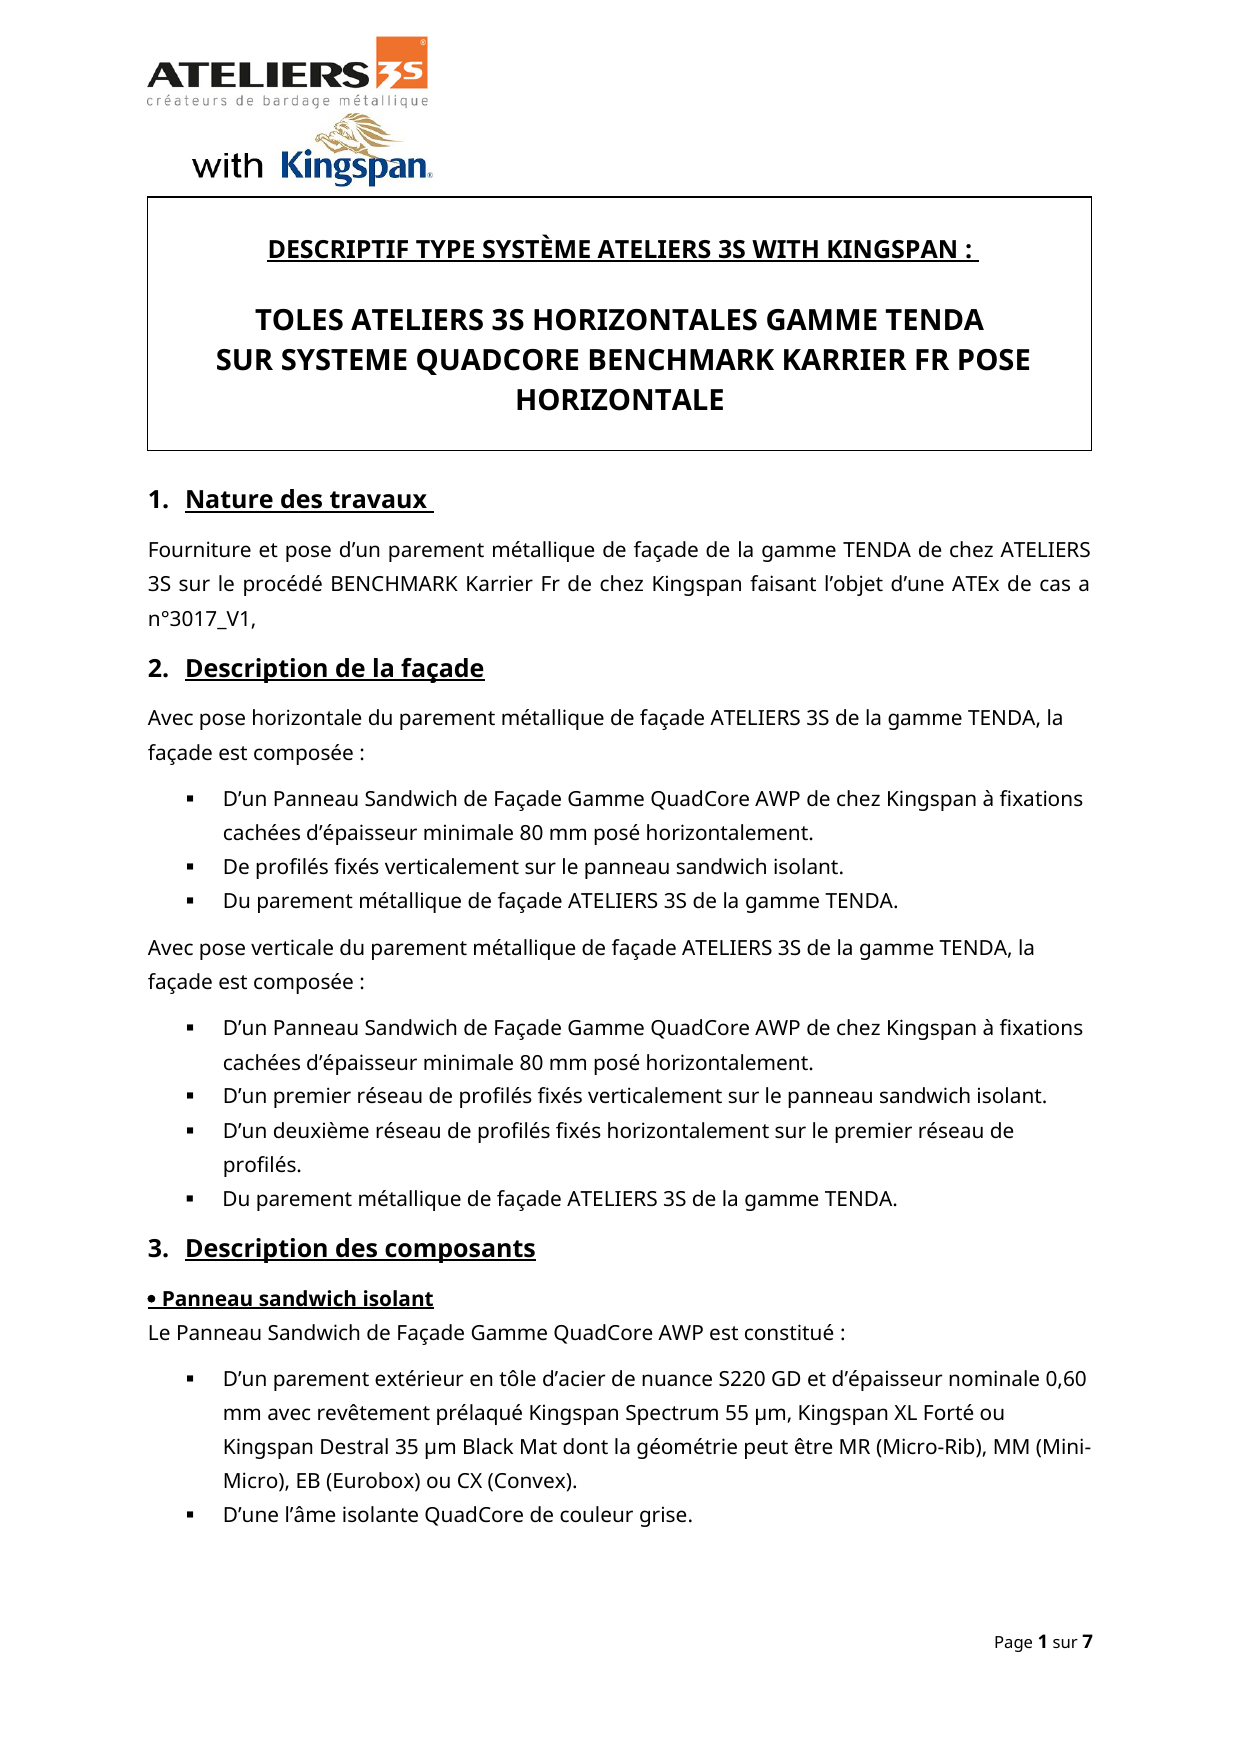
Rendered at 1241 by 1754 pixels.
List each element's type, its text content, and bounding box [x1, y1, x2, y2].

picture [125, 28, 449, 192]
text Avec pose horizontale du parement métallique de façade ATELIERS 3S de la gamme TENDA, la façade est composée : [148, 703, 1093, 766]
list D’un premier réseau de profilés fixés verticalement sur le panneau sandwich isolant. [185, 1082, 1093, 1110]
list D’un deuxième réseau de profilés fixés horizontalement sur le premier réseau de profilés. [185, 1116, 1093, 1178]
list Nature des travaux [148, 482, 1093, 516]
list D’une l’âme isolante QuadCore de couleur grise. [185, 1501, 1093, 1529]
text Fourniture et pose d’un parement métallique de façade de la gamme TENDA de chez ATELIERS 3S sur le procédé BENCHMARK Karrier Fr de chez Kingspan faisant l’objet d’une ATEx de cas a n°3017_V1, [148, 536, 1093, 632]
text Le Panneau Sandwich de Façade Gamme QuadCore AWP est constitué : [148, 1318, 1093, 1346]
list Du parement métallique de façade ATELIERS 3S de la gamme TENDA. [185, 886, 1093, 915]
list Du parement métallique de façade ATELIERS 3S de la gamme TENDA. [185, 1184, 1093, 1212]
list De profilés fixés verticalement sur le panneau sandwich isolant. [185, 852, 1093, 881]
list D’un Panneau Sandwich de Façade Gamme QuadCore AWP de chez Kingspan à fixations cachées d’épaisseur minimale 80 mm posé horizontalement. [185, 784, 1093, 847]
text Avec pose verticale du parement métallique de façade ATELIERS 3S de la gamme TENDA, la façade est composée : [148, 933, 1093, 995]
list D’un parement extérieur en tôle d’acier de nuance S220 GD et d’épaisseur nominale 0,60 mm avec revêtement prélaqué Kingspan Spectrum 55 µm, Kingspan XL Forté ou Kingspan Destral 35 µm Black Mat dont la géométrie peut être MR (Micro-Rib), MM (Mini-Micro), EB (Eurobox) ou CX (Convex). [185, 1364, 1093, 1495]
table_header Descriptif type Système ATELIERS 3S with Kingspan : TOLES ATELIERS 3S horizontales GAMME TENDA sur SYSTEME Quadcore BENCHMARK Karrier fr pose horizontale [148, 198, 1091, 450]
text Panneau sandwich isolant [148, 1284, 1093, 1312]
list D’un Panneau Sandwich de Façade Gamme QuadCore AWP de chez Kingspan à fixations cachées d’épaisseur minimale 80 mm posé horizontalement. [185, 1013, 1093, 1076]
list Description de la façade [148, 650, 1093, 684]
list Description des composants [148, 1230, 1093, 1264]
